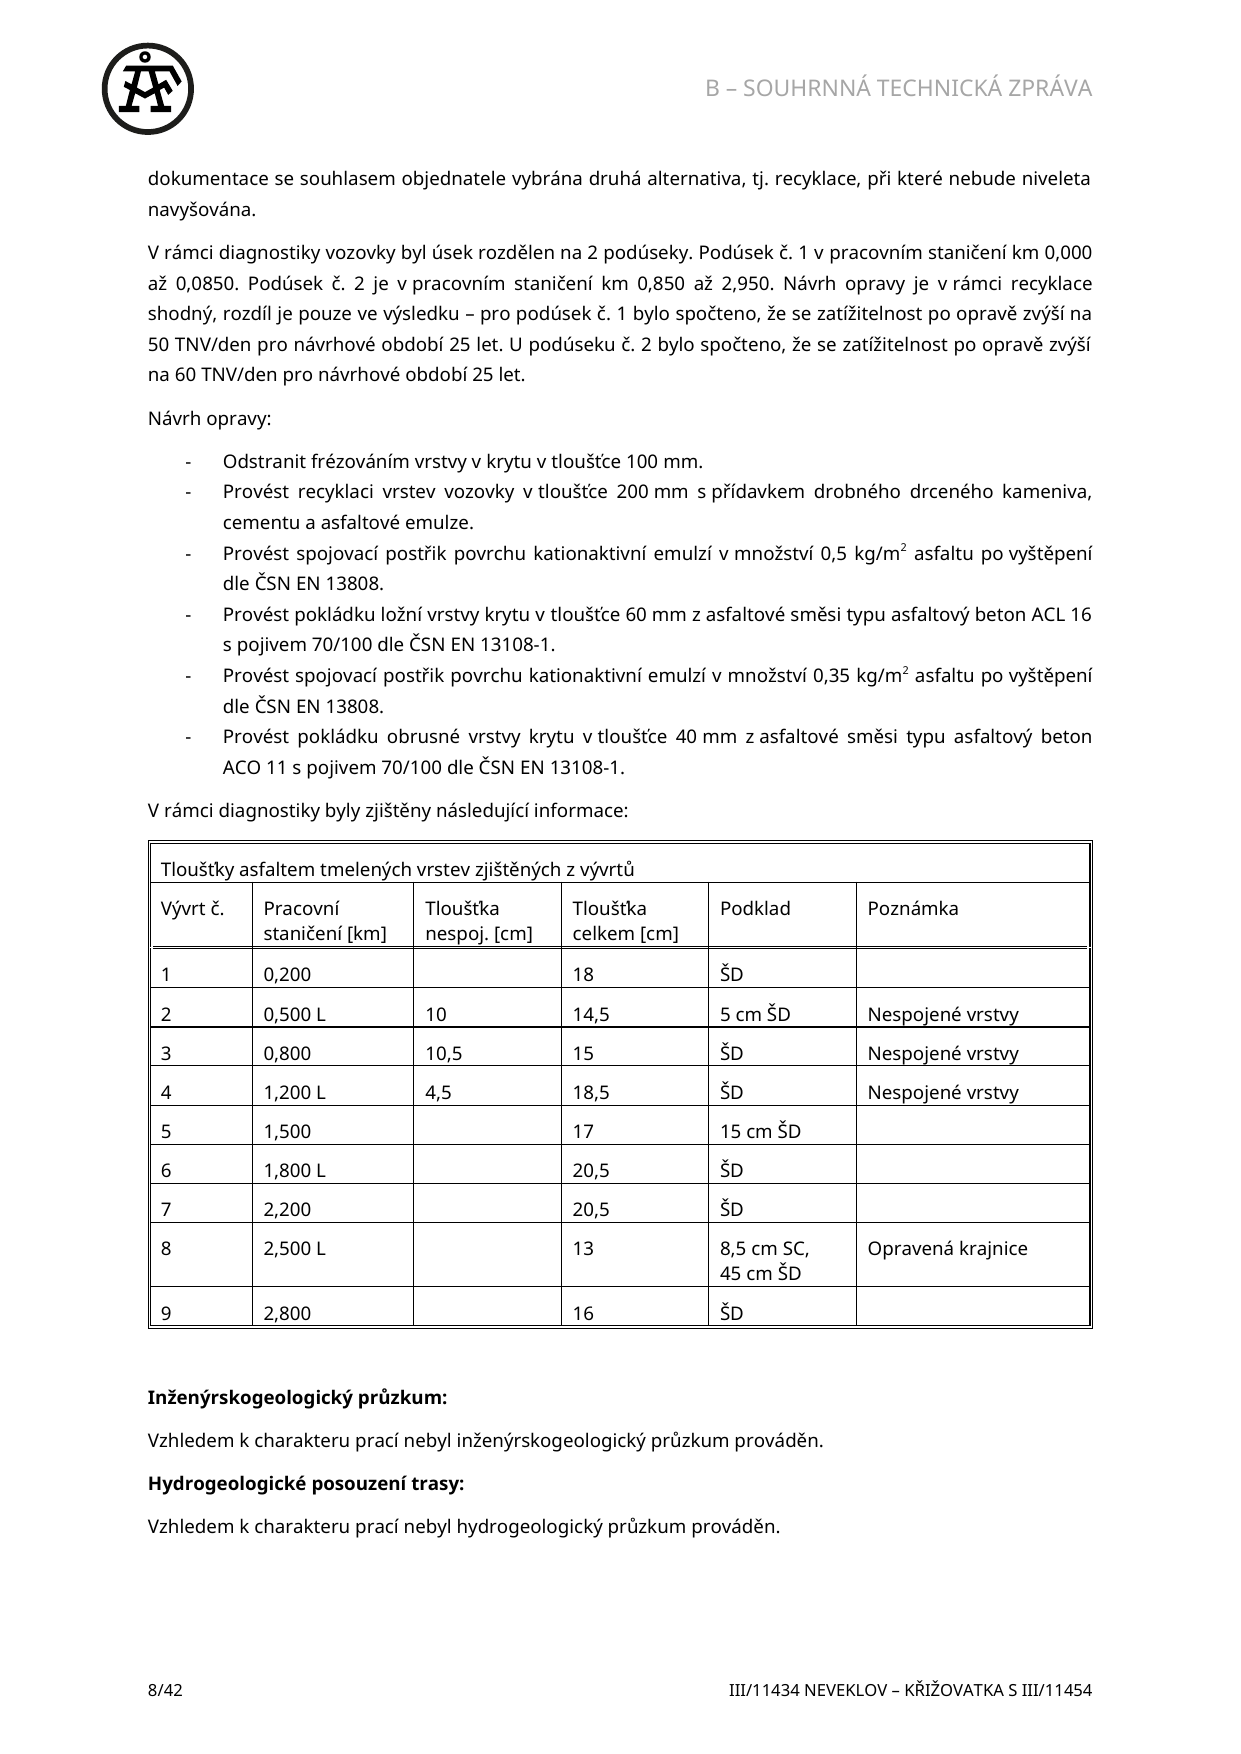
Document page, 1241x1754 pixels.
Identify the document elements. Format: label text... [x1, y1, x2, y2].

table_cell ŠD [709, 1066, 856, 1104]
table_cell Tloušťka celkem [cm] [562, 883, 708, 946]
table_cell 14,5 [562, 988, 708, 1026]
table_header Tloušťky asfaltem tmelených vrstev zjištěných z vývrtů [151, 844, 1089, 882]
table_cell 0,200 [253, 949, 413, 987]
table_cell Poznámka [857, 883, 1089, 946]
table_cell 20,5 [562, 1184, 708, 1222]
list Odstranit frézováním vrstvy v krytu v tloušťce 100 mm. [185, 448, 1092, 473]
table_cell 2,800 [253, 1287, 413, 1325]
table_cell 4,5 [414, 1066, 561, 1104]
table_cell Nespojené vrstvy [857, 1066, 1089, 1104]
list Provést pokládku ložní vrstvy krytu v tloušťce 60 mm z asfaltové směsi typu asfaltový beton ACL 16 s pojivem 70/100 dle ČSN EN 13108-1. [185, 601, 1092, 657]
table_cell Tloušťka nespoj. [cm] [414, 883, 561, 946]
table_cell ŠD [709, 1184, 856, 1222]
table_cell ŠD [709, 1145, 856, 1183]
table_cell Pracovní staničení [km] [253, 883, 413, 946]
table_cell [414, 1287, 561, 1325]
table_cell 20,5 [562, 1145, 708, 1183]
table_cell [857, 1106, 1089, 1143]
table_cell 1,200 L [253, 1066, 413, 1104]
text Hydrogeologické posouzení trasy: [148, 1470, 1092, 1496]
table_cell 5 cm ŠD [709, 988, 856, 1026]
table_cell 10,5 [414, 1028, 561, 1065]
table_cell [857, 946, 1091, 987]
table_cell 1,500 [253, 1106, 413, 1143]
table_cell [857, 1287, 1089, 1325]
list Provést recyklaci vrstev vozovky v tloušťce 200 mm s přídavkem drobného drceného kameniva, cementu a asfaltové emulze. [185, 478, 1092, 535]
list Provést spojovací postřik povrchu kationaktivní emulzí v množství 0,35 kg/m2 asfaltu po vyštěpení dle ČSN EN 13808. [185, 662, 1092, 718]
text Návrh opravy: [148, 405, 1092, 430]
table_cell [414, 949, 561, 987]
table_cell ŠD [709, 949, 856, 987]
table_cell 17 [562, 1106, 708, 1143]
table_cell 0,800 [253, 1028, 413, 1065]
table_cell 4 [151, 1066, 252, 1104]
table_cell 7 [151, 1184, 252, 1222]
table_cell ŠD [709, 1028, 856, 1065]
table_cell Opravená krajnice [857, 1223, 1089, 1286]
table_cell 2 [151, 988, 252, 1026]
table_cell 10 [414, 988, 561, 1026]
table_cell 0,500 L [253, 988, 413, 1026]
table_cell ŠD [709, 1287, 856, 1325]
table_cell 8 [151, 1223, 252, 1286]
table_cell 6 [151, 1145, 252, 1183]
text Vzhledem k charakteru prací nebyl inženýrskogeologický průzkum prováděn. [148, 1427, 1092, 1453]
table_cell 16 [562, 1287, 708, 1325]
table_cell 1,800 L [253, 1145, 413, 1183]
text Inženýrskogeologický průzkum: [148, 1384, 1092, 1409]
table_cell 15 cm ŠD [709, 1106, 856, 1143]
text V rámci diagnostiky byly zjištěny následující informace: [148, 797, 1092, 823]
table_cell Nespojené vrstvy [857, 988, 1089, 1026]
table_cell [857, 1145, 1089, 1183]
table_cell Nespojené vrstvy [857, 1028, 1089, 1065]
list Provést spojovací postřik povrchu kationaktivní emulzí v množství 0,5 kg/m2 asfaltu po vyštěpení dle ČSN EN 13808. [185, 540, 1092, 596]
table_cell 3 [151, 1028, 252, 1065]
table_cell [414, 1223, 561, 1286]
table_cell 15 [562, 1028, 708, 1065]
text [148, 165, 1092, 222]
table_cell 2,200 [253, 1184, 413, 1222]
table_cell 18,5 [562, 1066, 708, 1104]
table_cell [414, 1145, 561, 1183]
table_cell 13 [562, 1223, 708, 1286]
table_cell 2,500 L [253, 1223, 413, 1286]
table_cell 9 [151, 1287, 252, 1325]
table_cell 5 [151, 1106, 252, 1143]
table_cell [414, 1106, 561, 1143]
table_cell [414, 1184, 561, 1222]
table_cell Vývrt č. [151, 883, 252, 946]
table_cell 8,5 cm SC, 45 cm ŠD [709, 1223, 856, 1286]
text V rámci diagnostiky vozovky byl úsek rozdělen na 2 podúseky. Podúsek č. 1 v pracovním staničení km 0,000 až 0,0850. Podúsek č. 2 je v pracovním staničení km 0,850 až 2,950. Návrh opravy je v rámci recyklace shodný, rozdíl je pouze ve výsledku – pro podúsek č. 1 bylo spočteno, že se zatížitelnost po opravě zvýší na 50 TNV/den pro návrhové období 25 let. U podúseku č. 2 bylo spočteno, že se zatížitelnost po opravě zvýší na 60 TNV/den pro návrhové období 25 let. [148, 239, 1092, 387]
table_cell 1 [149, 946, 252, 987]
table_cell [857, 1184, 1089, 1222]
text Vzhledem k charakteru prací nebyl hydrogeologický průzkum prováděn. [148, 1513, 1092, 1539]
table_cell Podklad [709, 883, 856, 946]
list Provést pokládku obrusné vrstvy krytu v tloušťce 40 mm z asfaltové směsi typu asfaltový beton ACO 11 s pojivem 70/100 dle ČSN EN 13108-1. [185, 723, 1092, 780]
table_cell 18 [562, 949, 708, 987]
